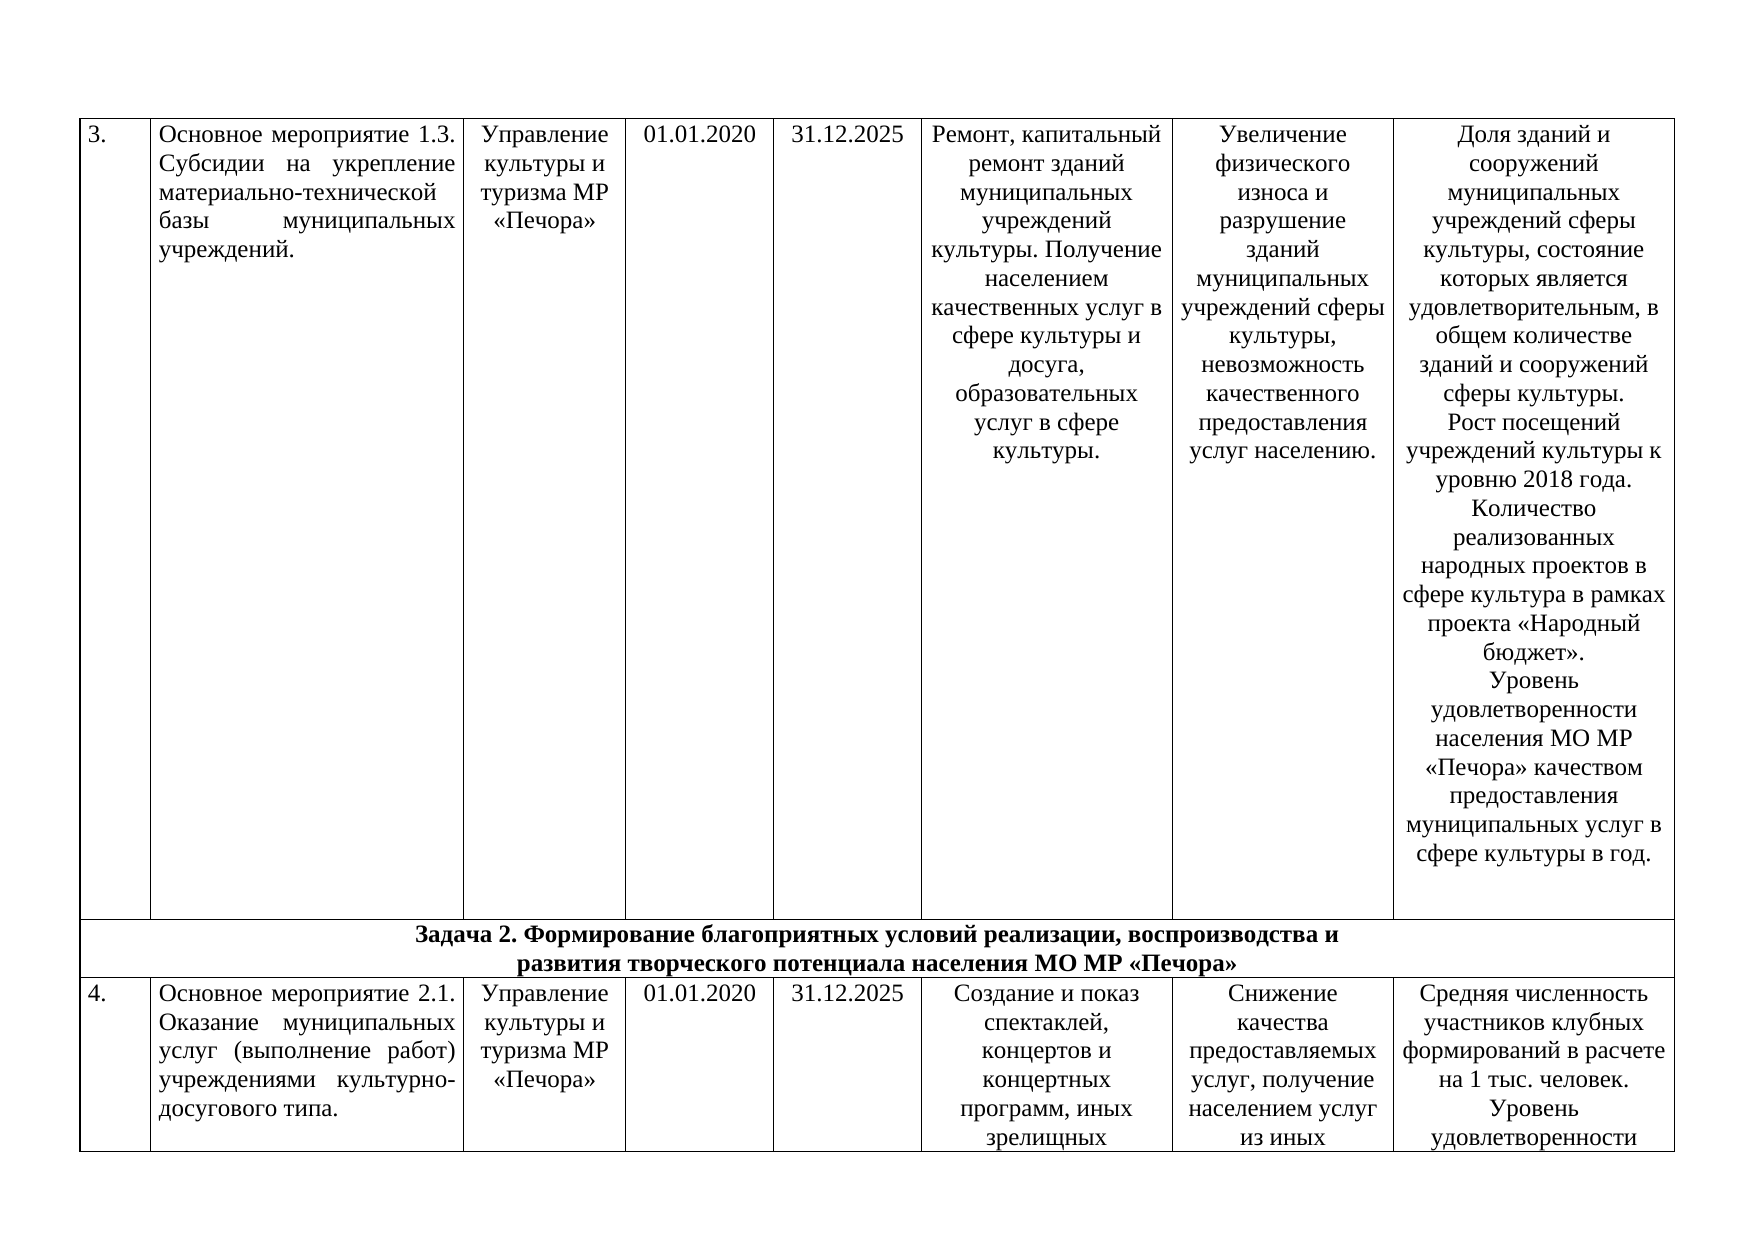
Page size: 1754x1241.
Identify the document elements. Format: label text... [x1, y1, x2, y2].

table_cell 31.12.2025 [774, 119, 921, 918]
table_cell Ремонт, капитальный ремонт зданий муниципальных учреждений культуры. Получение населением качественных услуг в сфере культуры и досуга, образовательных услуг в сфере культуры. [922, 119, 1172, 918]
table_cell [464, 978, 625, 1151]
table_cell 01.01.2020 [626, 978, 773, 1151]
table_cell Увеличение физического износа и разрушение зданий муниципальных учреждений сферы культуры, невозможность качественного предоставления услуг населению. [1173, 119, 1393, 918]
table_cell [1394, 978, 1674, 1151]
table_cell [922, 978, 1172, 1151]
table_cell 01.01.2020 [626, 119, 773, 918]
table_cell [1173, 978, 1393, 1151]
table_cell Задача 2. Формирование благоприятных условий реализации, воспроизводства и развития творческого потенциала населения МО МР «Печора» [81, 920, 1674, 977]
table_cell 31.12.2025 [774, 978, 921, 1151]
table_cell Доля зданий и сооружений муниципальных учреждений сферы культуры, состояние которых является удовлетворительным, в общем количестве зданий и сооружений сферы культуры. Рост посещений учреждений культуры к уровню 2018 года. Количество реализованных народных проектов в сфере культура в рамках проекта «Народный бюджет». Уровень удовлетворенности населения МО МР «Печора» качеством предоставления муниципальных услуг в сфере культуры в год. [1394, 119, 1674, 918]
table_cell 4. [81, 978, 150, 1151]
table_cell Основное мероприятие 1.3. Субсидии на укрепление материально-технической базы муниципальных учреждений. [151, 119, 463, 918]
table_cell Управление культуры и туризма МР «Печора» [464, 119, 625, 918]
table_cell 3. [81, 119, 150, 918]
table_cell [151, 978, 463, 1151]
